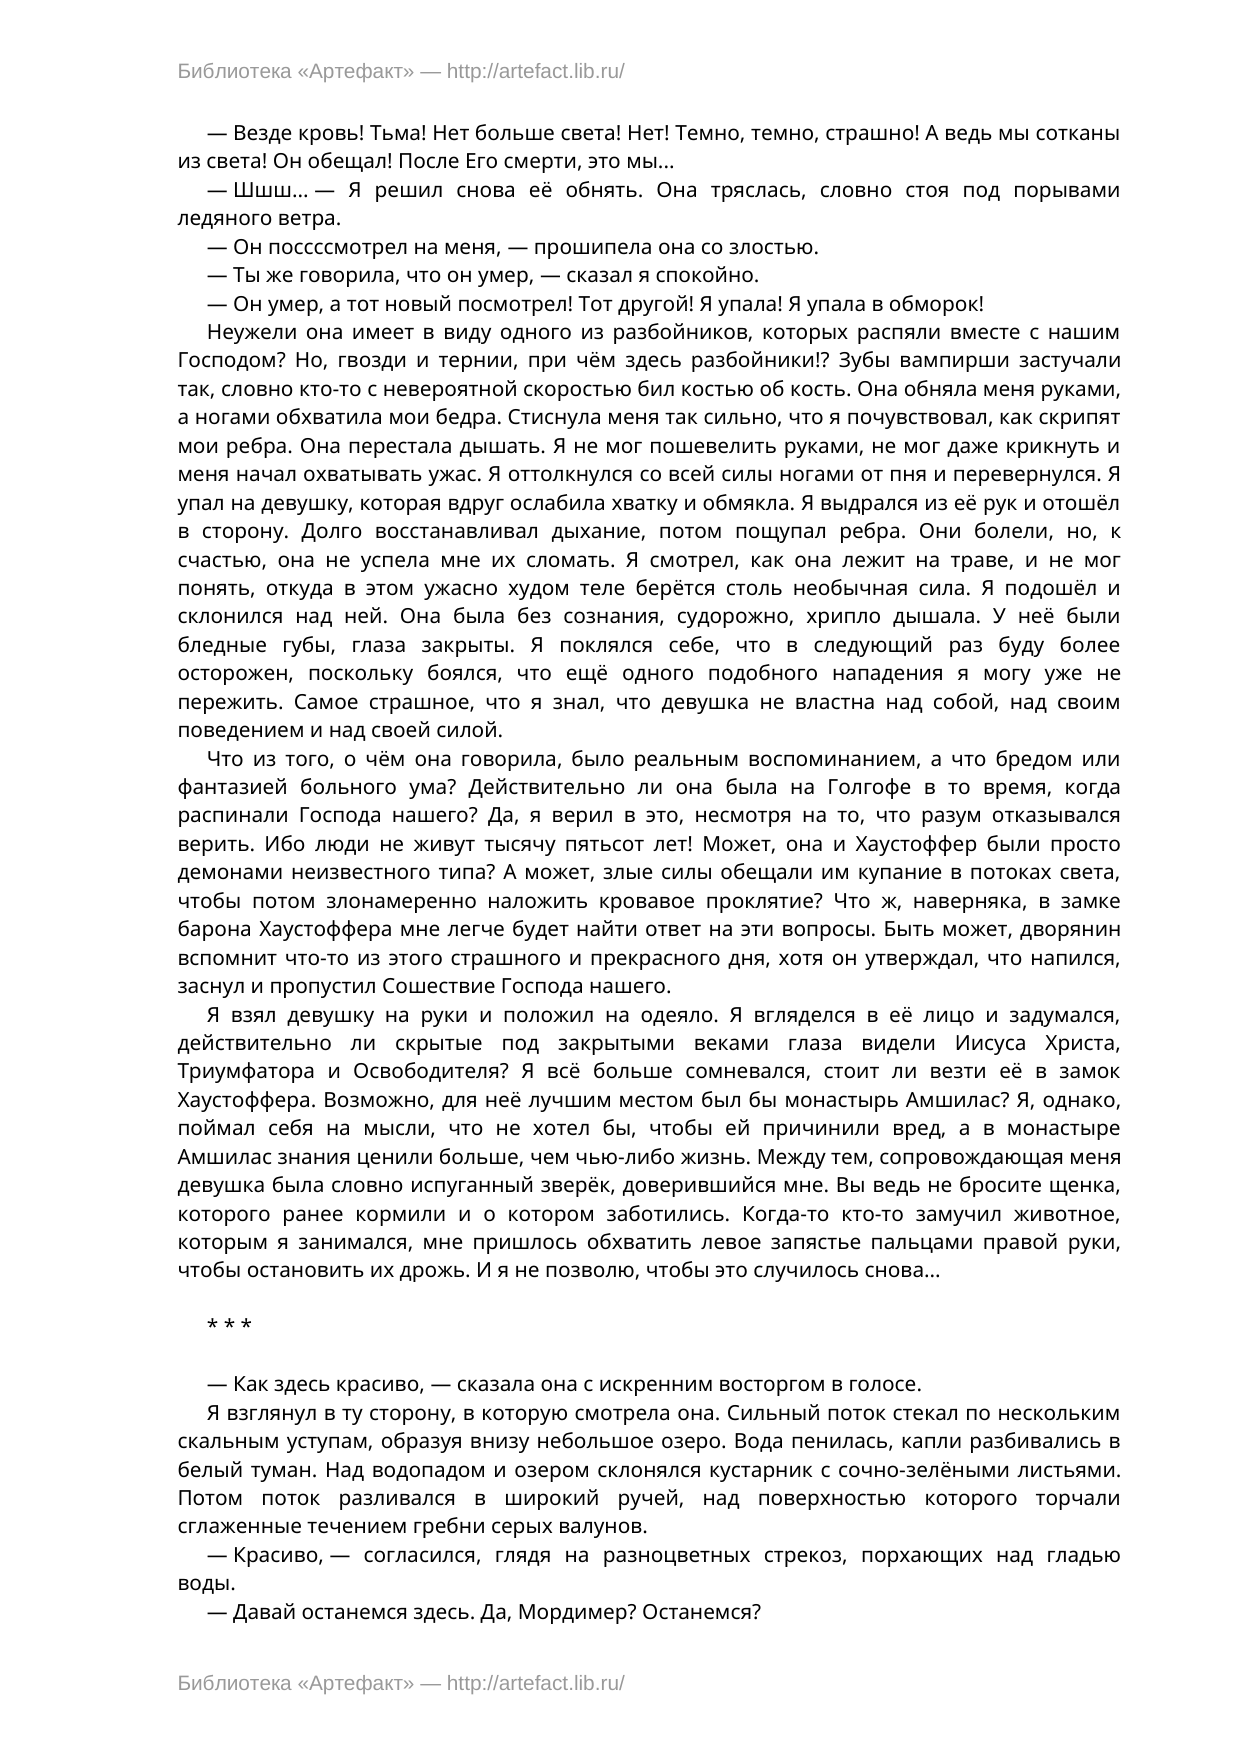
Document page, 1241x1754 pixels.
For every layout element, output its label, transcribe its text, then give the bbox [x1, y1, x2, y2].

text Я взглянул в ту сторону, в которую смотрела она. Сильный поток стекал по нескольким скальным уступам, образуя внизу небольшое озеро. Вода пенилась, капли разбивались в белый туман. Над водопадом и озером склонялся кустарник с сочно-зелёными листьями. Потом поток разливался в широкий ручей, над поверхностью которого торчали сглаженные течением гребни серых валунов. [177, 1398, 1122, 1540]
text — Он поссссмотрел на меня, — прошипела она со злостью. [177, 232, 1122, 260]
text Неужели она имеет в виду одного из разбойников, которых распяли вместе с нашим Господом? Но, гвозди и тернии, при чём здесь разбойники!? Зубы вампирши застучали так, словно кто-то с невероятной скоростью бил костью об кость. Она обняла меня руками, а ногами обхватила мои бедра. Стиснула меня так сильно, что я почувствовал, как скрипят мои ребра. Она перестала дышать. Я не мог пошевелить руками, не мог даже крикнуть и меня начал охватывать ужас. Я оттолкнулся со всей силы ногами от пня и перевернулся. Я упал на девушку, которая вдруг ослабила хватку и обмякла. Я выдрался из её рук и отошёл в сторону. Долго восстанавливал дыхание, потом пощупал ребра. Они болели, но, к счастью, она не успела мне их сломать. Я смотрел, как она лежит на траве, и не мог понять, откуда в этом ужасно худом теле берётся столь необычная сила. Я подошёл и склонился над ней. Она была без сознания, судорожно, хрипло дышала. У неё были бледные губы, глаза закрыты. Я поклялся себе, что в следующий раз буду более осторожен, поскольку боялся, что ещё одного подобного нападения я могу уже не пережить. Самое страшное, что я знал, что девушка не властна над собой, над своим поведением и над своей силой. [177, 317, 1122, 744]
text — Красиво, — согласился, глядя на разноцветных стрекоз, порхающих над гладью воды. [177, 1540, 1122, 1597]
text Я взял девушку на руки и положил на одеяло. Я вгляделся в её лицо и задумался, действительно ли скрытые под закрытыми веками глаза видели Иисуса Христа, Триумфатора и Освободителя? Я всё больше сомневался, стоит ли везти её в замок Хаустоффера. Возможно, для неё лучшим местом был бы монастырь Амшилас? Я, однако, поймал себя на мысли, что не хотел бы, чтобы ей причинили вред, а в монастыре Амшилас знания ценили больше, чем чью-либо жизнь. Между тем, сопровождающая меня девушка была словно испуганный зверёк, доверившийся мне. Вы ведь не бросите щенка, которого ранее кормили и о котором заботились. Когда-то кто-то замучил животное, которым я занимался, мне пришлось обхватить левое запястье пальцами правой руки, чтобы остановить их дрожь. И я не позволю, чтобы это случилось снова... [177, 1000, 1122, 1284]
subtitle * * * [177, 1312, 1122, 1341]
text — Везде кровь! Тьма! Нет больше света! Нет! Темно, темно, страшно! А ведь мы сотканы из света! Он обещал! После Его смерти, это мы... [177, 118, 1122, 175]
text — Ты же говорила, что он умер, — сказал я спокойно. [177, 260, 1122, 289]
text — Давай останемся здесь. Да, Мордимер? Останемся? [177, 1597, 1122, 1625]
text — Он умер, а тот новый посмотрел! Тот другой! Я упала! Я упала в обморок! [177, 289, 1122, 317]
text Что из того, о чём она говорила, было реальным воспоминанием, а что бредом или фантазией больного ума? Действительно ли она была на Голгофе в то время, когда распинали Господа нашего? Да, я верил в это, несмотря на то, что разум отказывался верить. Ибо люди не живут тысячу пятьсот лет! Может, она и Хаустоффер были просто демонами неизвестного типа? А может, злые силы обещали им купание в потоках света, чтобы потом злонамеренно наложить кровавое проклятие? Что ж, наверняка, в замке барона Хаустоффера мне легче будет найти ответ на эти вопросы. Быть может, дворянин вспомнит что-то из этого страшного и прекрасного дня, хотя он утверждал, что напился, заснул и пропустил Сошествие Господа нашего. [177, 744, 1122, 1000]
text — Как здесь красиво, — сказала она с искренним восторгом в голосе. [177, 1369, 1122, 1398]
text — Шшш... — Я решил снова её обнять. Она тряслась, словно стоя под порывами ледяного ветра. [177, 175, 1122, 232]
